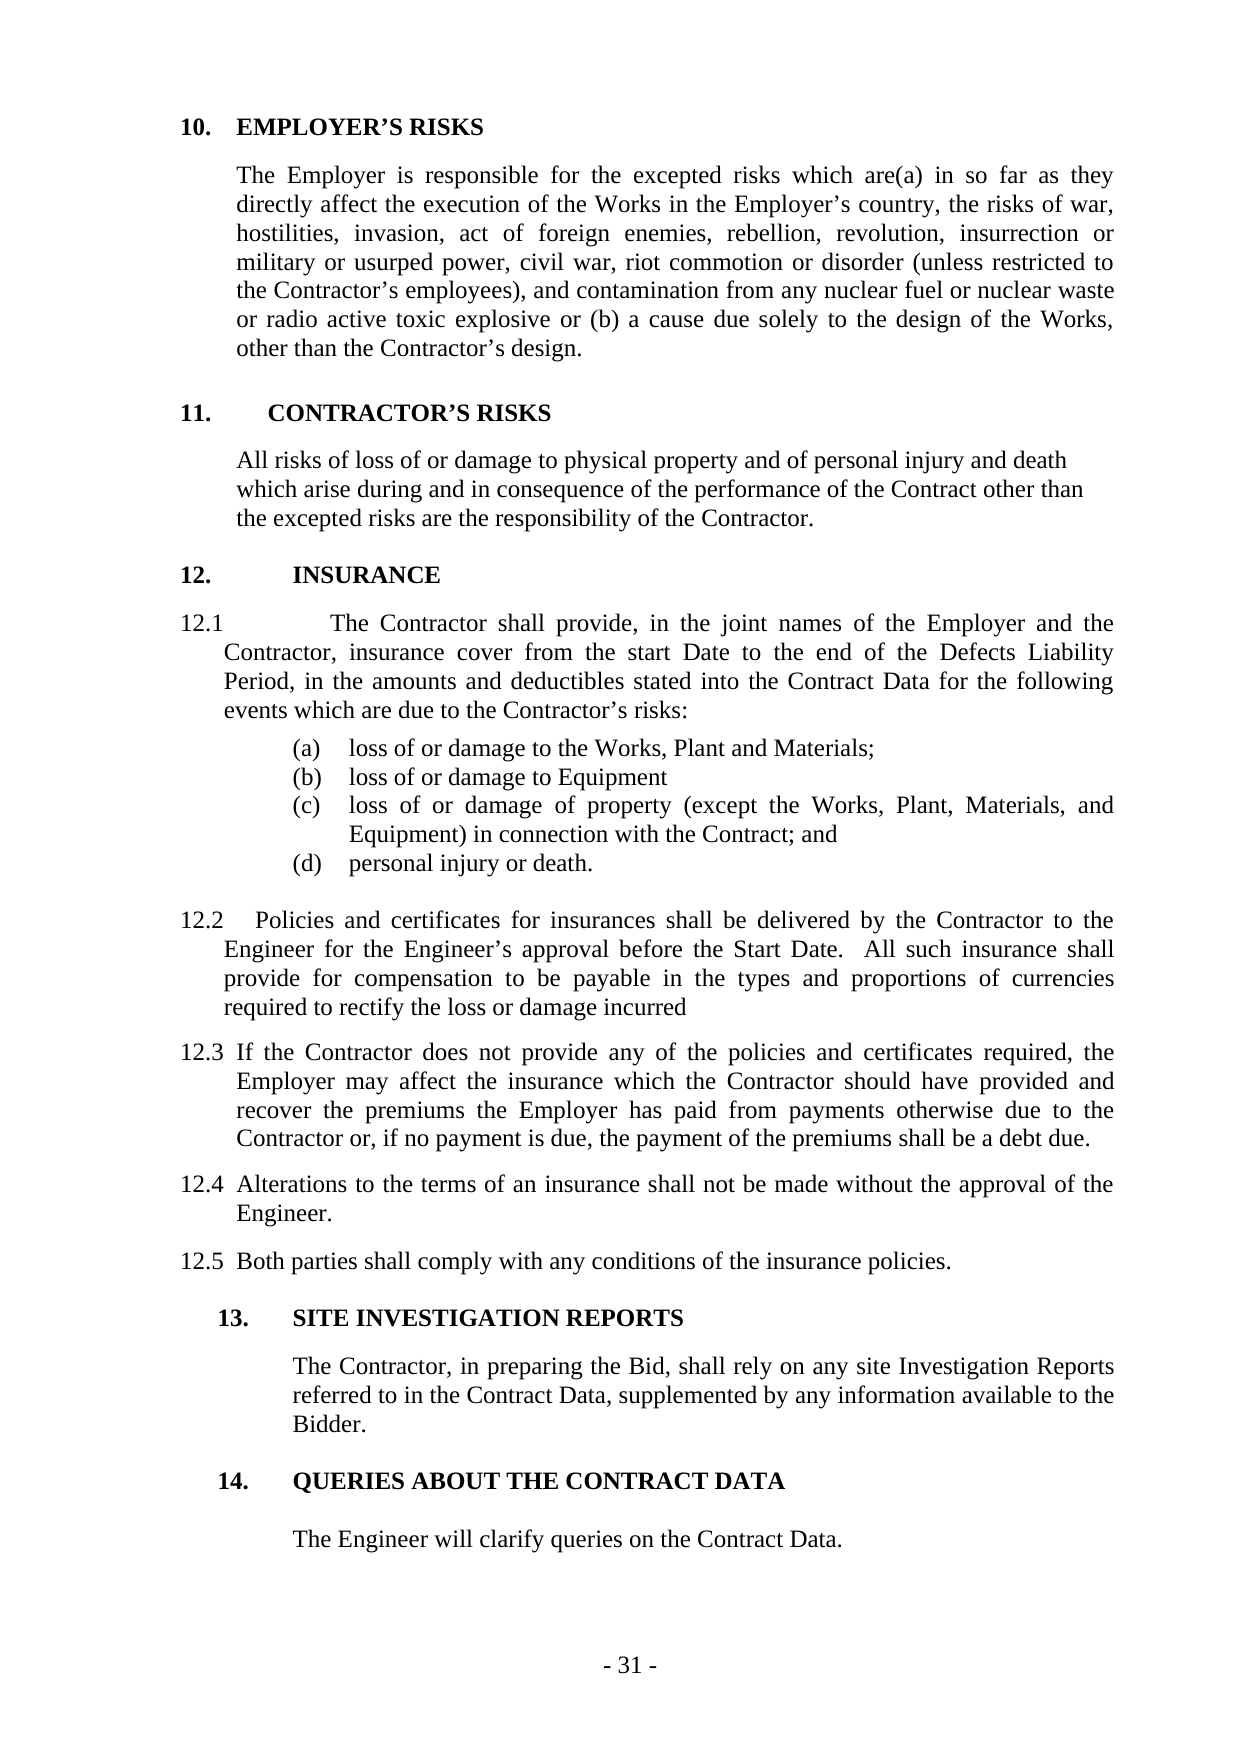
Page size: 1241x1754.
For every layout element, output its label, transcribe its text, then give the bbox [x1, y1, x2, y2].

text The Employer is responsible for the excepted risks which are(a) in so far as they directly affect the execution of the Works in the Employer’s country, the risks of war, hostilities, invasion, act of foreign enemies, rebellion, revolution, insurrection or military or usurped power, civil war, riot commotion or disorder (unless restricted to the Contractor’s employees), and contamination from any nuclear fuel or nuclear waste or radio active toxic explosive or (b) a cause due solely to the design of the Works, other than the Contractor’s design. [180, 160, 1115, 362]
list loss of or damage to Equipment [292, 762, 1115, 791]
text The Engineer will clarify queries on the Contract Data. [217, 1524, 1115, 1552]
list CONTRACTOR’S RISKS [180, 398, 1115, 426]
text The Contractor, in preparing the Bid, shall rely on any site Investigation Reports referred to in the Contract Data, supplemented by any information available to the Bidder. [292, 1351, 1115, 1437]
list EMPLOYER’S RISKS [180, 112, 1115, 141]
list loss of or damage to the Works, Plant and Materials; [292, 733, 1115, 762]
list Policies and certificates for insurances shall be delivered by the Contractor to the Engineer for the Engineer’s approval before the Start Date. All such insurance shall provide for compensation to be payable in the types and proportions of currencies required to rectify the loss or damage incurred [180, 906, 1115, 1021]
list QUERIES ABOUT THE CONTRACT DATA [217, 1466, 1115, 1495]
list SITE INVESTIGATION REPORTS [217, 1303, 1115, 1332]
list The Contractor shall provide, in the joint names of the Employer and the Contractor, insurance cover from the start Date to the end of the Defects Liability Period, in the amounts and deductibles stated into the Contract Data for the following events which are due to the Contractor’s risks: [180, 608, 1115, 723]
list loss of or damage of property (except the Works, Plant, Materials, and Equipment) in connection with the Contract; and [292, 791, 1115, 848]
text All risks of loss of or damage to physical property and of personal injury and death which arise during and in consequence of the performance of the Contract other than the excepted risks are the responsibility of the Contractor. [236, 446, 1115, 532]
list Both parties shall comply with any conditions of the insurance policies. [180, 1246, 1115, 1274]
list Alterations to the terms of an insurance shall not be made without the approval of the Engineer. [180, 1169, 1115, 1227]
list If the Contractor does not provide any of the policies and certificates required, the Employer may affect the insurance which the Contractor should have provided and recover the premiums the Employer has paid from payments otherwise due to the Contractor or, if no payment is due, the payment of the premiums shall be a debt due. [180, 1037, 1115, 1152]
list INSURANCE [180, 561, 1115, 589]
list personal injury or death. [292, 848, 1115, 877]
